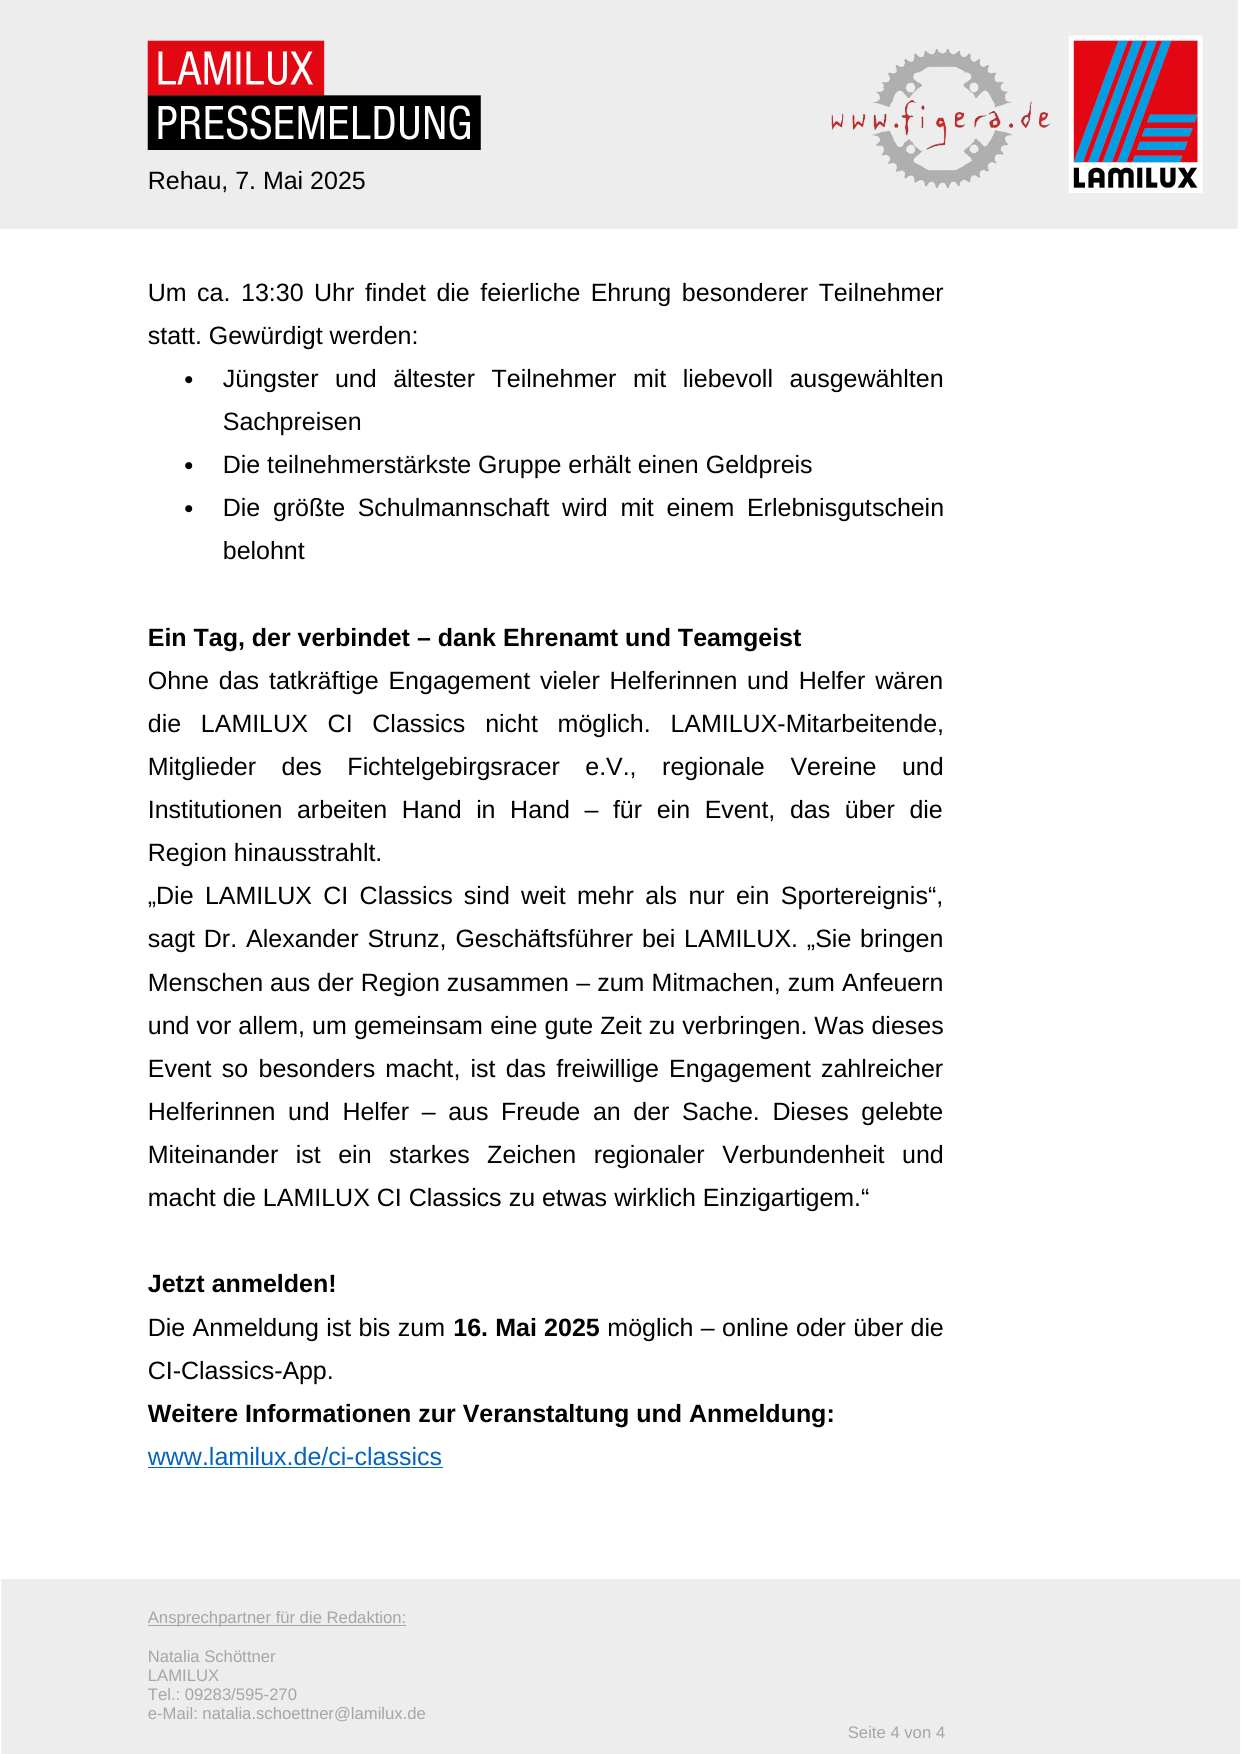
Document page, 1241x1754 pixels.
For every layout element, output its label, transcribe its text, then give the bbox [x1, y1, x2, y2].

list Die teilnehmerstärkste Gruppe erhält einen Geldpreis [185, 450, 945, 479]
text Weitere Informationen zur Veranstaltung und Anmeldung: [148, 1399, 945, 1428]
text Jetzt anmelden! [148, 1269, 945, 1298]
picture [1, 1579, 1241, 1754]
text Ein Tag, der verbindet – dank Ehrenamt und Teamgeist [148, 623, 945, 651]
picture [0, 0, 1238, 229]
list Die größte Schulmannschaft wird mit einem Erlebnisgutschein belohnt [185, 493, 945, 565]
text „Die LAMILUX CI Classics sind weit mehr als nur ein Sportereignis“, sagt Dr. Alexander Strunz, Geschäftsführer bei LAMILUX. „Sie bringen Menschen aus der Region zusammen – zum Mitmachen, zum Anfeuern und vor allem, um gemeinsam eine gute Zeit zu verbringen. Was dieses Event so besonders macht, ist das freiwillige Engagement zahlreicher Helferinnen und Helfer – aus Freude an der Sache. Dieses gelebte Miteinander ist ein starkes Zeichen regionaler Verbundenheit und macht die LAMILUX CI Classics zu etwas wirklich Einzigartigem.“ [148, 881, 945, 1212]
text www.lamilux.de/ci-classics [148, 1442, 945, 1471]
text Die Anmeldung ist bis zum 16. Mai 2025 möglich – online oder über die CI-Classics-App. [148, 1313, 945, 1384]
text Um ca. 13:30 Uhr findet die feierliche Ehrung besonderer Teilnehmer statt. Gewürdigt werden: [148, 278, 945, 349]
text Ohne das tatkräftige Engagement vieler Helferinnen und Helfer wären die LAMILUX CI Classics nicht möglich. LAMILUX-Mitarbeitende, Mitglieder des Fichtelgebirgsracer e.V., regionale Vereine und Institutionen arbeiten Hand in Hand – für ein Event, das über die Region hinausstrahlt. [148, 666, 945, 867]
list Jüngster und ältester Teilnehmer mit liebevoll ausgewählten Sachpreisen [185, 364, 945, 436]
